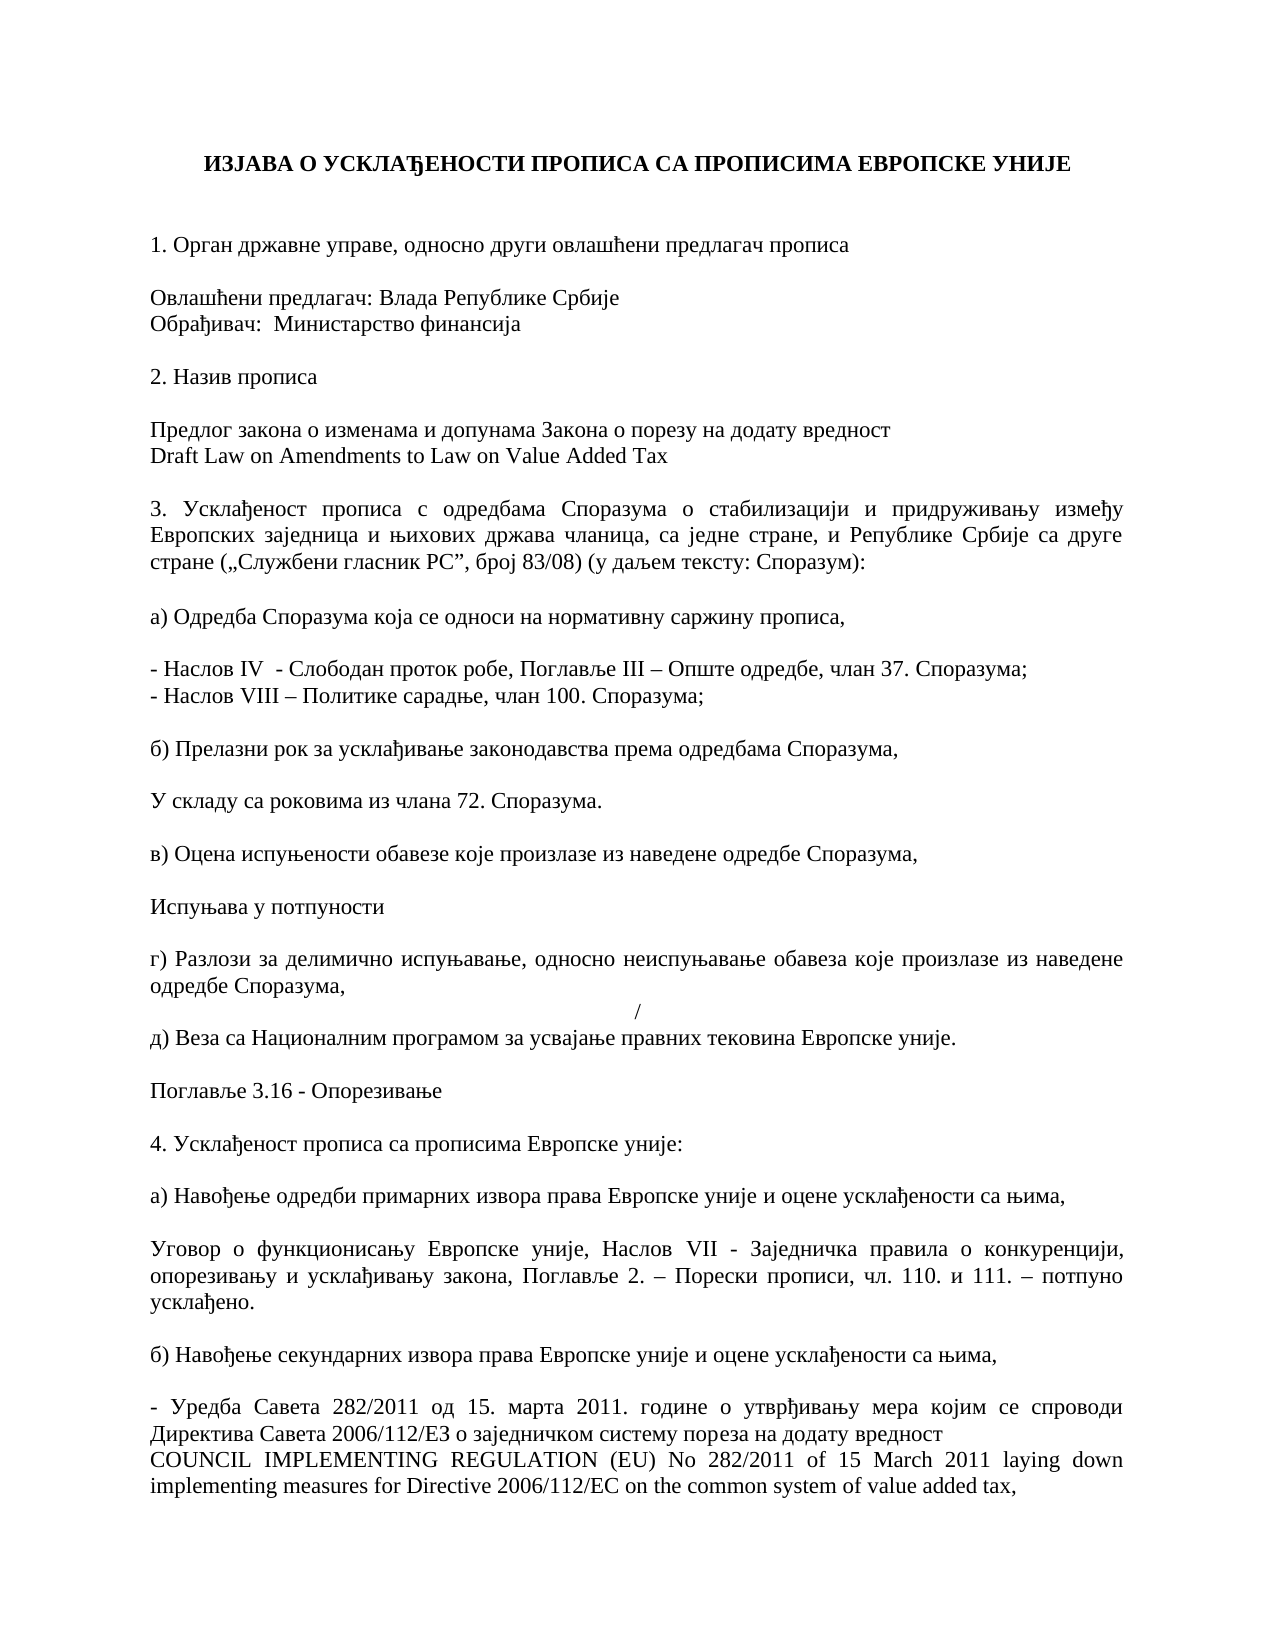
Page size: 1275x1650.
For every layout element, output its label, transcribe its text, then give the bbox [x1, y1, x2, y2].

text 3. Усклађеност прописа с одредбама Споразума о стабилизацији и придруживању између Европских заједница и њихових држава чланица, са једне стране, и Републике Србије са друге стране („Службени гласник РС”, број 83/08) (у даљем тексту: Споразум): [150, 495, 1125, 574]
text а) Одредба Споразума која се односи на нормативну саржину прописа, [150, 603, 1125, 629]
text а) Навођење одредби примарних извора права Европске уније и оцене усклађености са њима, [150, 1183, 1125, 1209]
text г) Разлози за делимично испуњавање, односно неиспуњавање обавеза које произлазе из наведене одредбе Споразума, [150, 945, 1125, 998]
text Предлог закона о изменама и допунама Закона о порезу на додату вредност [150, 416, 1125, 442]
text Испуњава у потпуности [150, 893, 1125, 919]
text 4. Усклађеност прописа са прописима Европске уније: [150, 1130, 1125, 1156]
text 1. Орган државне управе, односно други овлашћени предлагач прописа [150, 231, 1125, 258]
text д) Веза са Националним програмом за усвајање правних тековина Европске уније. [150, 1024, 1125, 1051]
text Уговор о функционисању Европске уније, Наслов VII - Заједничка правила о конкуренцији, опорезивању и усклађивању закона, Поглавље 2. – Порески прописи, чл. 110. и 111. – потпуно усклађено. [150, 1235, 1125, 1314]
text - Уредба Савета 282/2011 од 15. марта 2011. године о утврђивању мера којим се спроводи Директива Савета 2006/112/ЕЗ о заједничком систему пореза на додату вредност [150, 1393, 1125, 1446]
text 2. Назив прописа [150, 363, 1125, 389]
text в) Оцена испуњености обавезе које произлазе из наведене одредбе Споразума, [150, 840, 1125, 866]
text Поглавље 3.16 - Опорезивање [150, 1077, 1125, 1103]
text Овлашћени предлагач: Влада Републике Србије [150, 284, 1125, 311]
text / [150, 998, 1125, 1024]
text У складу са роковима из члана 72. Споразума. [150, 787, 1125, 814]
text COUNCIL IMPLEMENTING REGULATION (EU) No 282/2011 of 15 March 2011 laying down implementing measures for Directive 2006/112/EC on the common system of value added tax, [150, 1446, 1125, 1499]
text б) Навођење секундарних извора права Европске уније и оцене усклађености са њима, [150, 1341, 1125, 1367]
text - Наслов IV - Слободан проток робе, Поглавље III – Опште одредбе, члан 37. Споразума; [150, 656, 1125, 682]
text - Наслов VIII – Политике сарадње, члан 100. Споразума; [150, 682, 1125, 708]
text Обрађивач: Министарство финансија [150, 311, 1125, 337]
text Draft Law on Amendments to Law on Value Added Tax [150, 442, 1125, 469]
text ИЗЈАВА О УСКЛАЂЕНОСТИ ПРОПИСА СА ПРОПИСИМА ЕВРОПСКЕ УНИЈЕ [150, 150, 1125, 176]
text б) Прелазни рок за усклађивање законодавства према одредбама Споразума, [150, 734, 1125, 761]
